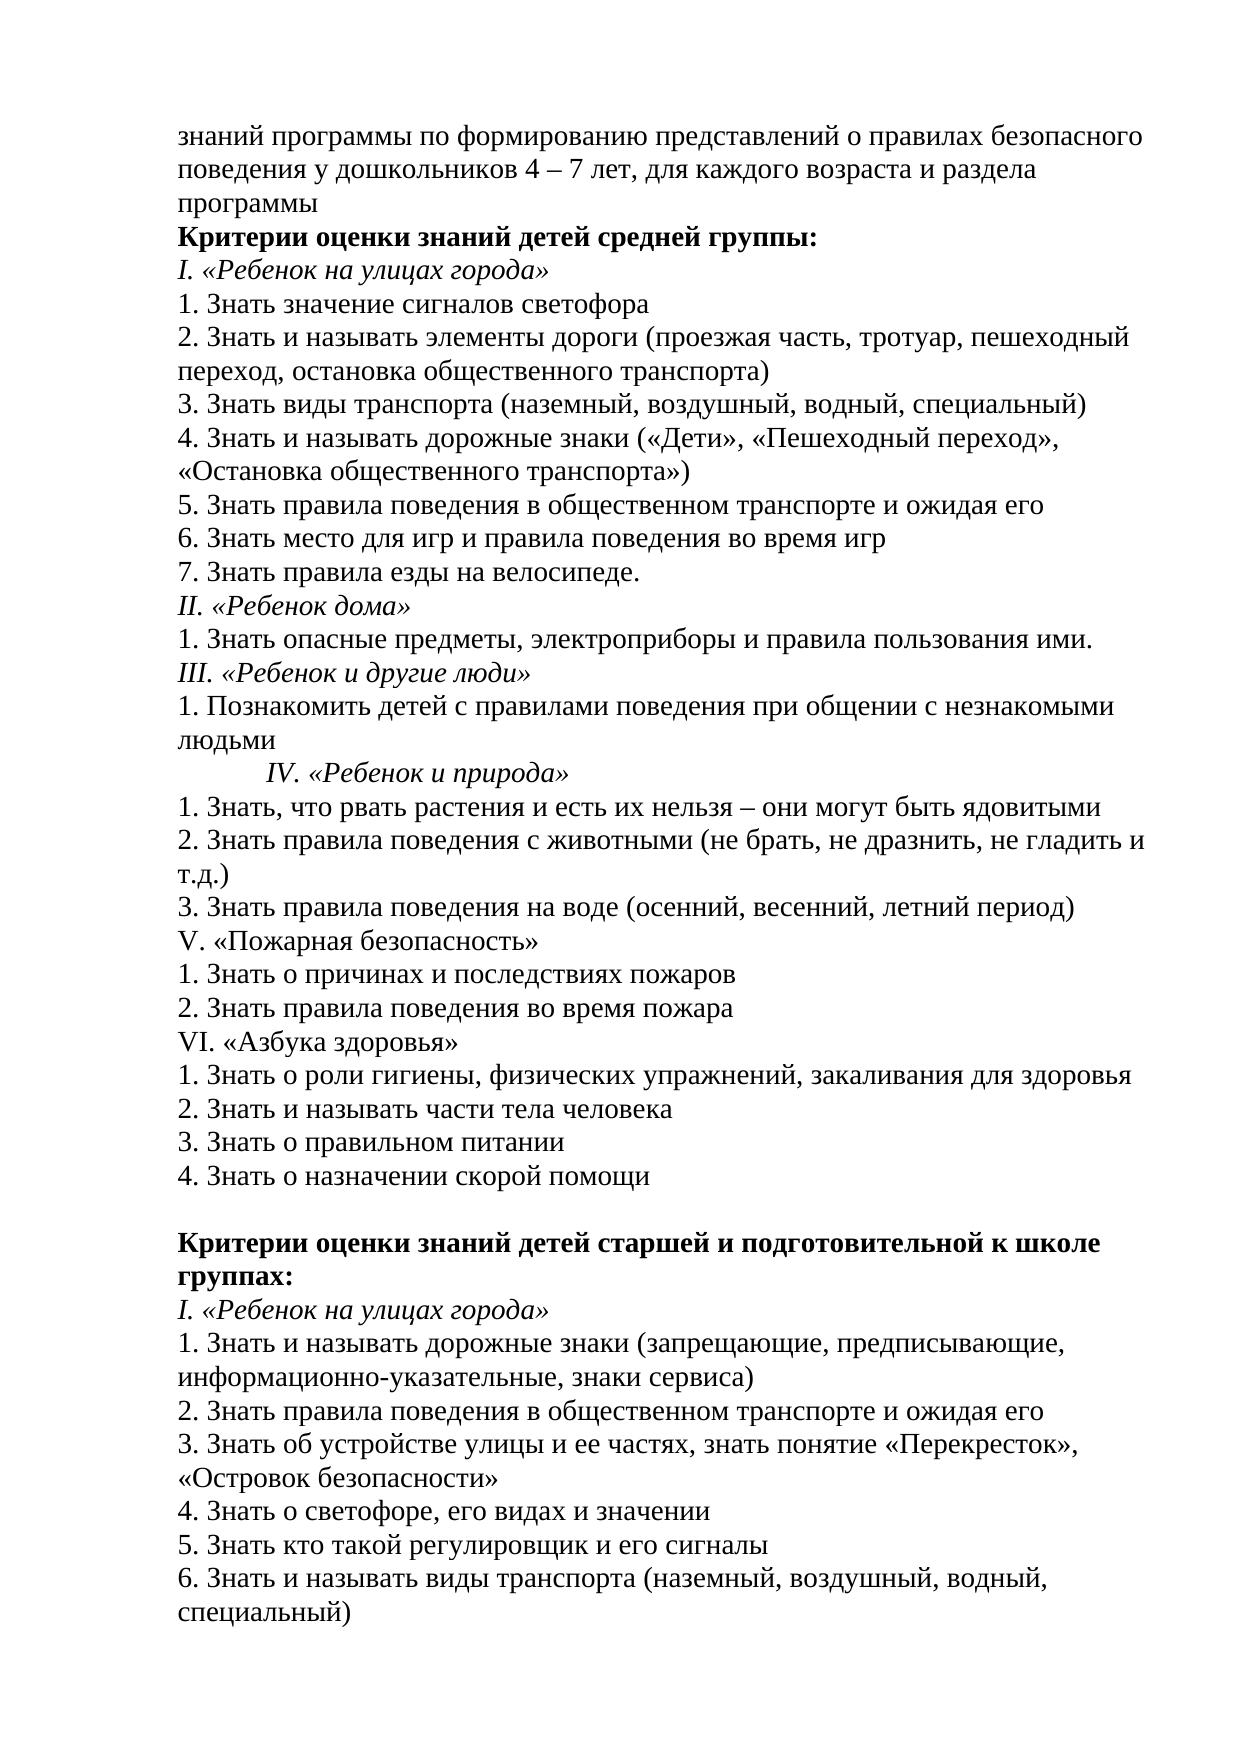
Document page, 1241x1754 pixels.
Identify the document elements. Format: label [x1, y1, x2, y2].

text [177, 755, 1152, 1627]
text [177, 118, 1152, 755]
